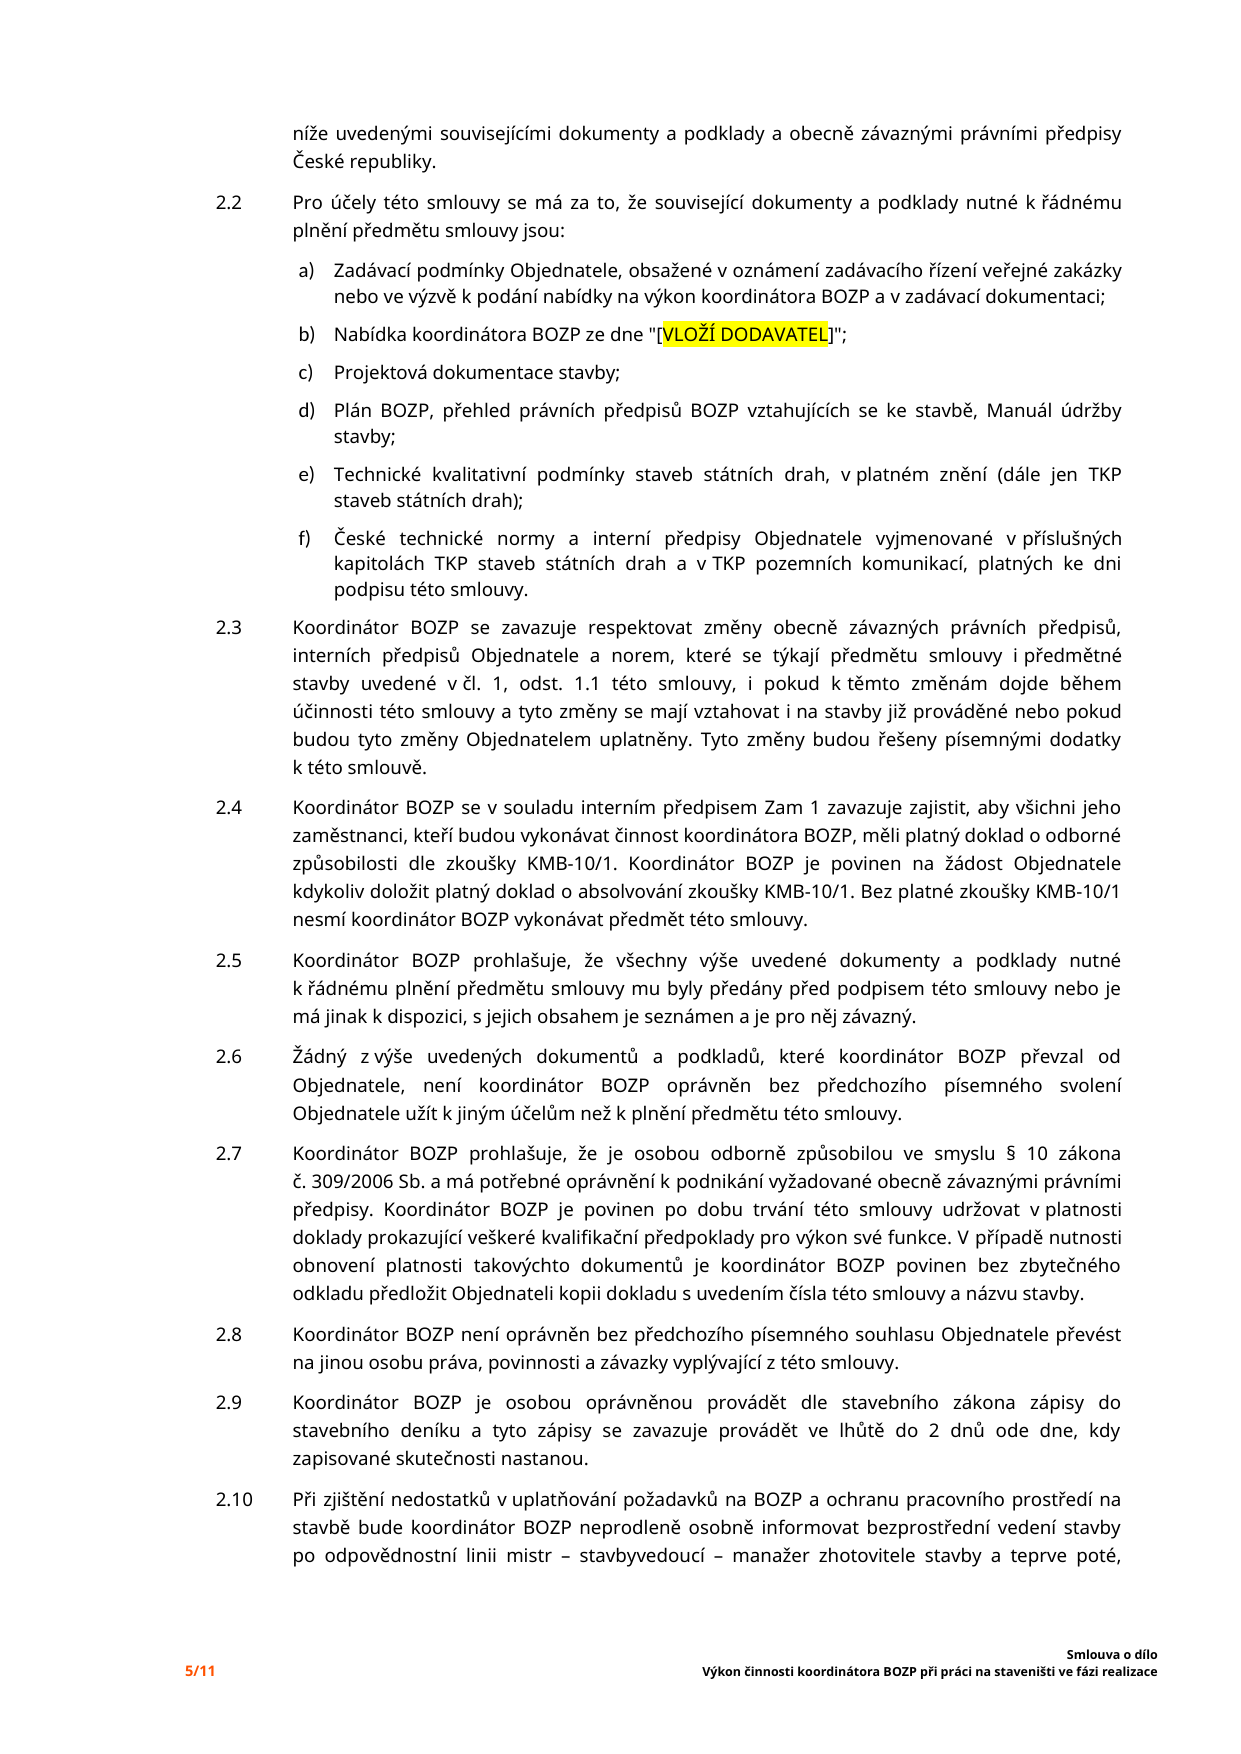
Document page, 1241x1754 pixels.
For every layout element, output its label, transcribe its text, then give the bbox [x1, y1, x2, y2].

list Nabídka koordinátora BOZP ze dne "[VLOŽÍ DODAVATEL]"; [298, 321, 663, 347]
text Koordinátor BOZP prohlašuje, že všechny výše uvedené dokumenty a podklady nutné k řádnému plnění předmětu smlouvy mu byly předány před podpisem této smlouvy nebo je má jinak k dispozici, s jejich obsahem je seznámen a je pro něj závazný. [216, 947, 1122, 1029]
list Nabídka koordinátora BOZP ze dne "[VLOŽÍ DODAVATEL]"; [828, 321, 1122, 347]
list České technické normy a interní předpisy Objednatele vyjmenované v příslušných kapitolách TKP staveb státních drah a v TKP pozemních komunikací, platných ke dni podpisu této smlouvy. [298, 525, 1122, 602]
text Pro účely této smlouvy se má za to, že související dokumenty a podklady nutné k řádnému plnění předmětu smlouvy jsou: [216, 189, 1122, 243]
text Žádný z výše uvedených dokumentů a podkladů, které koordinátor BOZP převzal od Objednatele, není koordinátor BOZP oprávněn bez předchozího písemného svolení Objednatele užít k jiným účelům než k plnění předmětu této smlouvy. [216, 1044, 1122, 1125]
list Projektová dokumentace stavby; [298, 359, 1122, 385]
list Technické kvalitativní podmínky staveb státních drah, v platném znění (dále jen TKP staveb státních drah); [298, 461, 1122, 512]
list Zadávací podmínky Objednatele, obsažené v oznámení zadávacího řízení veřejné zakázky nebo ve výzvě k podání nabídky na výkon koordinátora BOZP a v zadávací dokumentaci; [298, 258, 1122, 309]
list Plán BOZP, přehled právních předpisů BOZP vztahujících se ke stavbě, Manuál údržby stavby; [298, 398, 1122, 449]
text Koordinátor BOZP se zavazuje respektovat změny obecně závazných právních předpisů, interních předpisů Objednatele a norem, které se týkají předmětu smlouvy i předmětné stavby uvedené v čl. 1, odst. 1.1 této smlouvy, i pokud k těmto změnám dojde během účinnosti této smlouvy a tyto změny se mají vztahovat i na stavby již prováděné nebo pokud budou tyto změny Objednatelem uplatněny. Tyto změny budou řešeny písemnými dodatky k této smlouvě. [216, 614, 1122, 780]
text Koordinátor BOZP není oprávněn bez předchozího písemného souhlasu Objednatele převést na jinou osobu práva, povinnosti a závazky vyplývající z této smlouvy. [216, 1321, 1122, 1374]
text Koordinátor BOZP se v souladu interním předpisem Zam 1 zavazuje zajistit, aby všichni jeho zaměstnanci, kteří budou vykonávat činnost koordinátora BOZP, měli platný doklad o odborné způsobilosti dle zkoušky KMB-10/1. Koordinátor BOZP je povinen na žádost Objednatele kdykoliv doložit platný doklad o absolvování zkoušky KMB-10/1. Bez platné zkoušky KMB-10/1 nesmí koordinátor BOZP vykonávat předmět této smlouvy. [216, 795, 1122, 932]
text Koordinátor BOZP je osobou oprávněnou provádět dle stavebního zákona zápisy do stavebního deníku a tyto zápisy se zavazuje provádět ve lhůtě do 2 dnů ode dne, kdy zapisované skutečnosti nastanou. [216, 1389, 1122, 1471]
text Koordinátor BOZP prohlašuje, že je osobou odborně způsobilou ve smyslu § 10 zákona č. 309/2006 Sb. a má potřebné oprávnění k podnikání vyžadované obecně závaznými právními předpisy. Koordinátor BOZP je povinen po dobu trvání této smlouvy udržovat v platnosti doklady prokazující veškeré kvalifikační předpoklady pro výkon své funkce. V případě nutnosti obnovení platnosti takovýchto dokumentů je koordinátor BOZP povinen bez zbytečného odkladu předložit Objednateli kopii dokladu s uvedením čísla této smlouvy a názvu stavby. [216, 1140, 1122, 1306]
